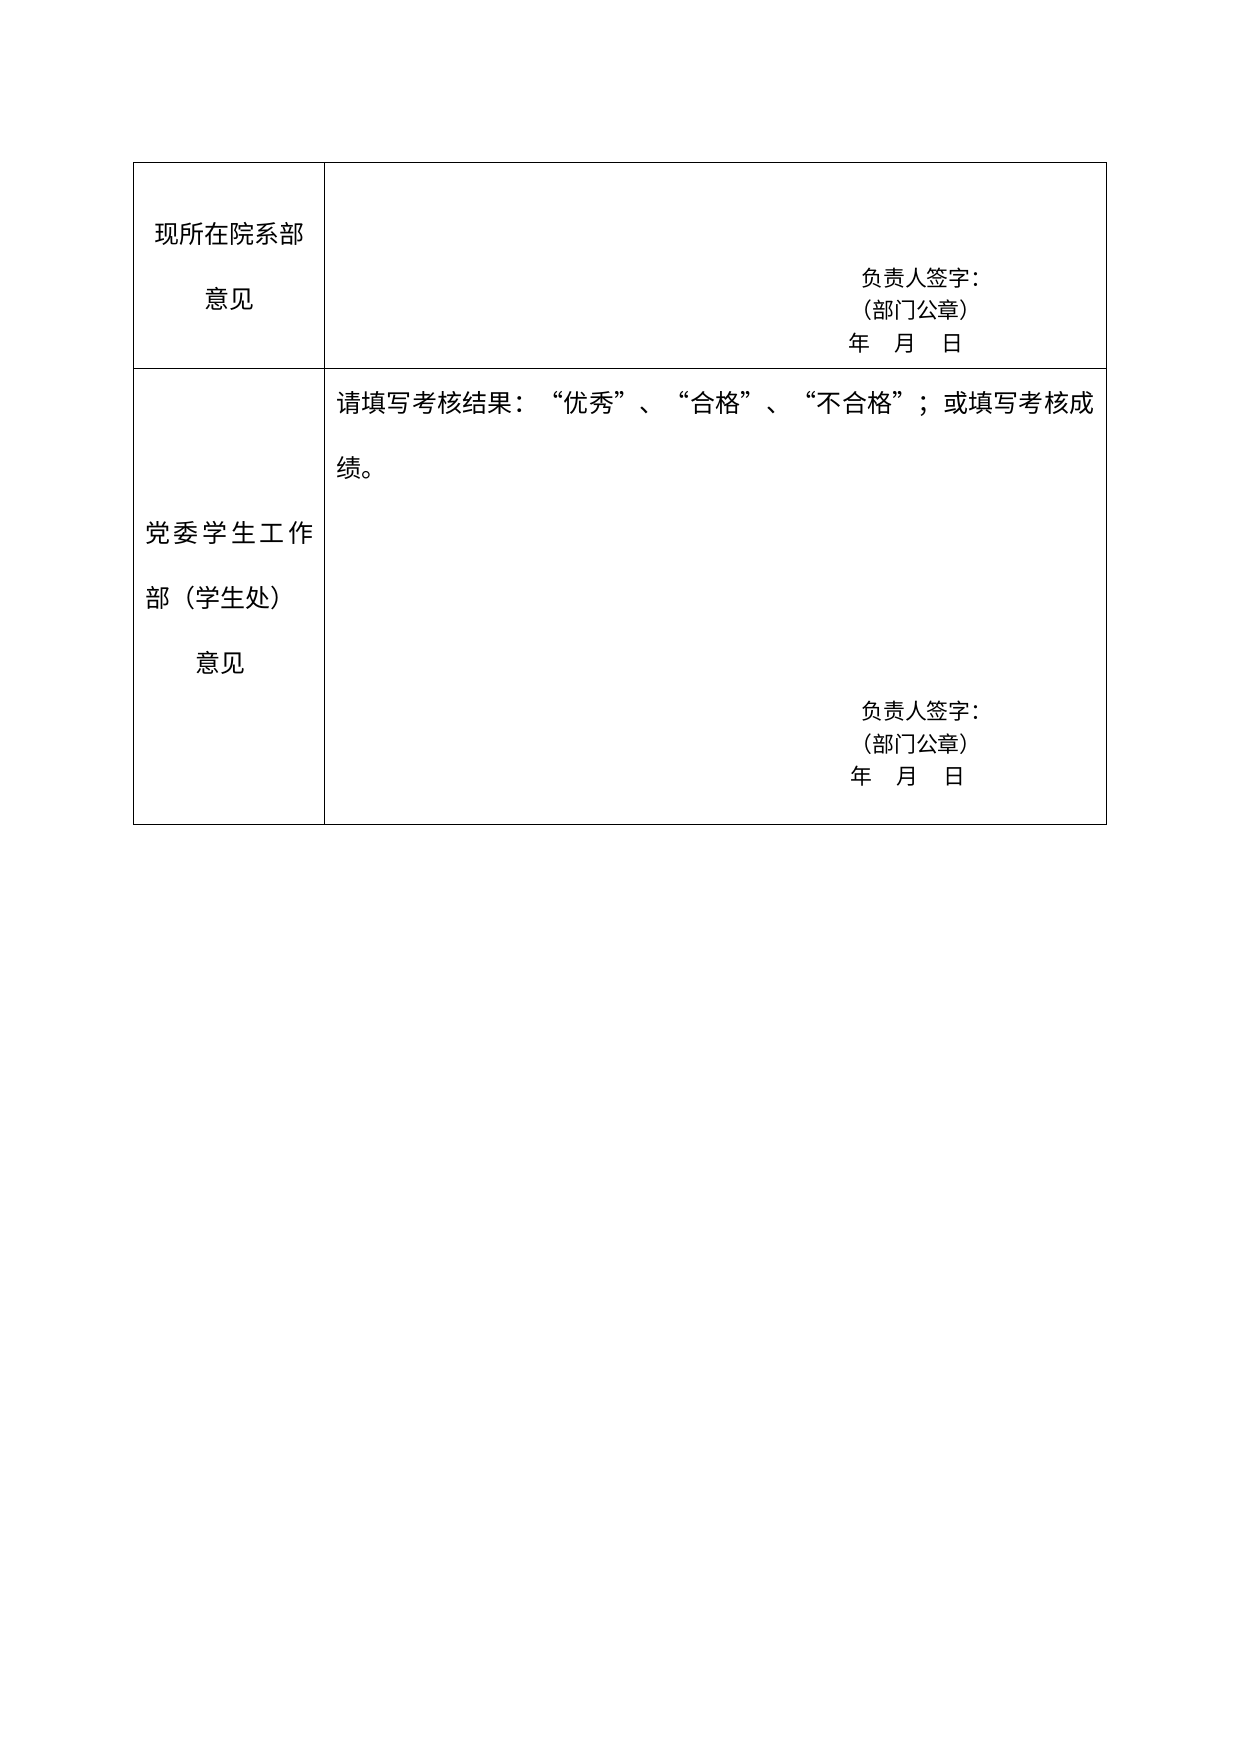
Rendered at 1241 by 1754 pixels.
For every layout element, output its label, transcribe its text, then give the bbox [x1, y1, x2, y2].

table_cell 现所在院系部意见 [134, 163, 324, 368]
table_cell 请填写考核结果：“优秀”、“合格”、“不合格”；或填写考核成绩。 负责人签字： （部门公章） 年 月 日 [325, 369, 1106, 824]
table_cell 党委学生工作部（学生处） 意见 [134, 369, 324, 824]
table_cell 负责人签字： （部门公章） 年 月 日 [325, 163, 1106, 368]
